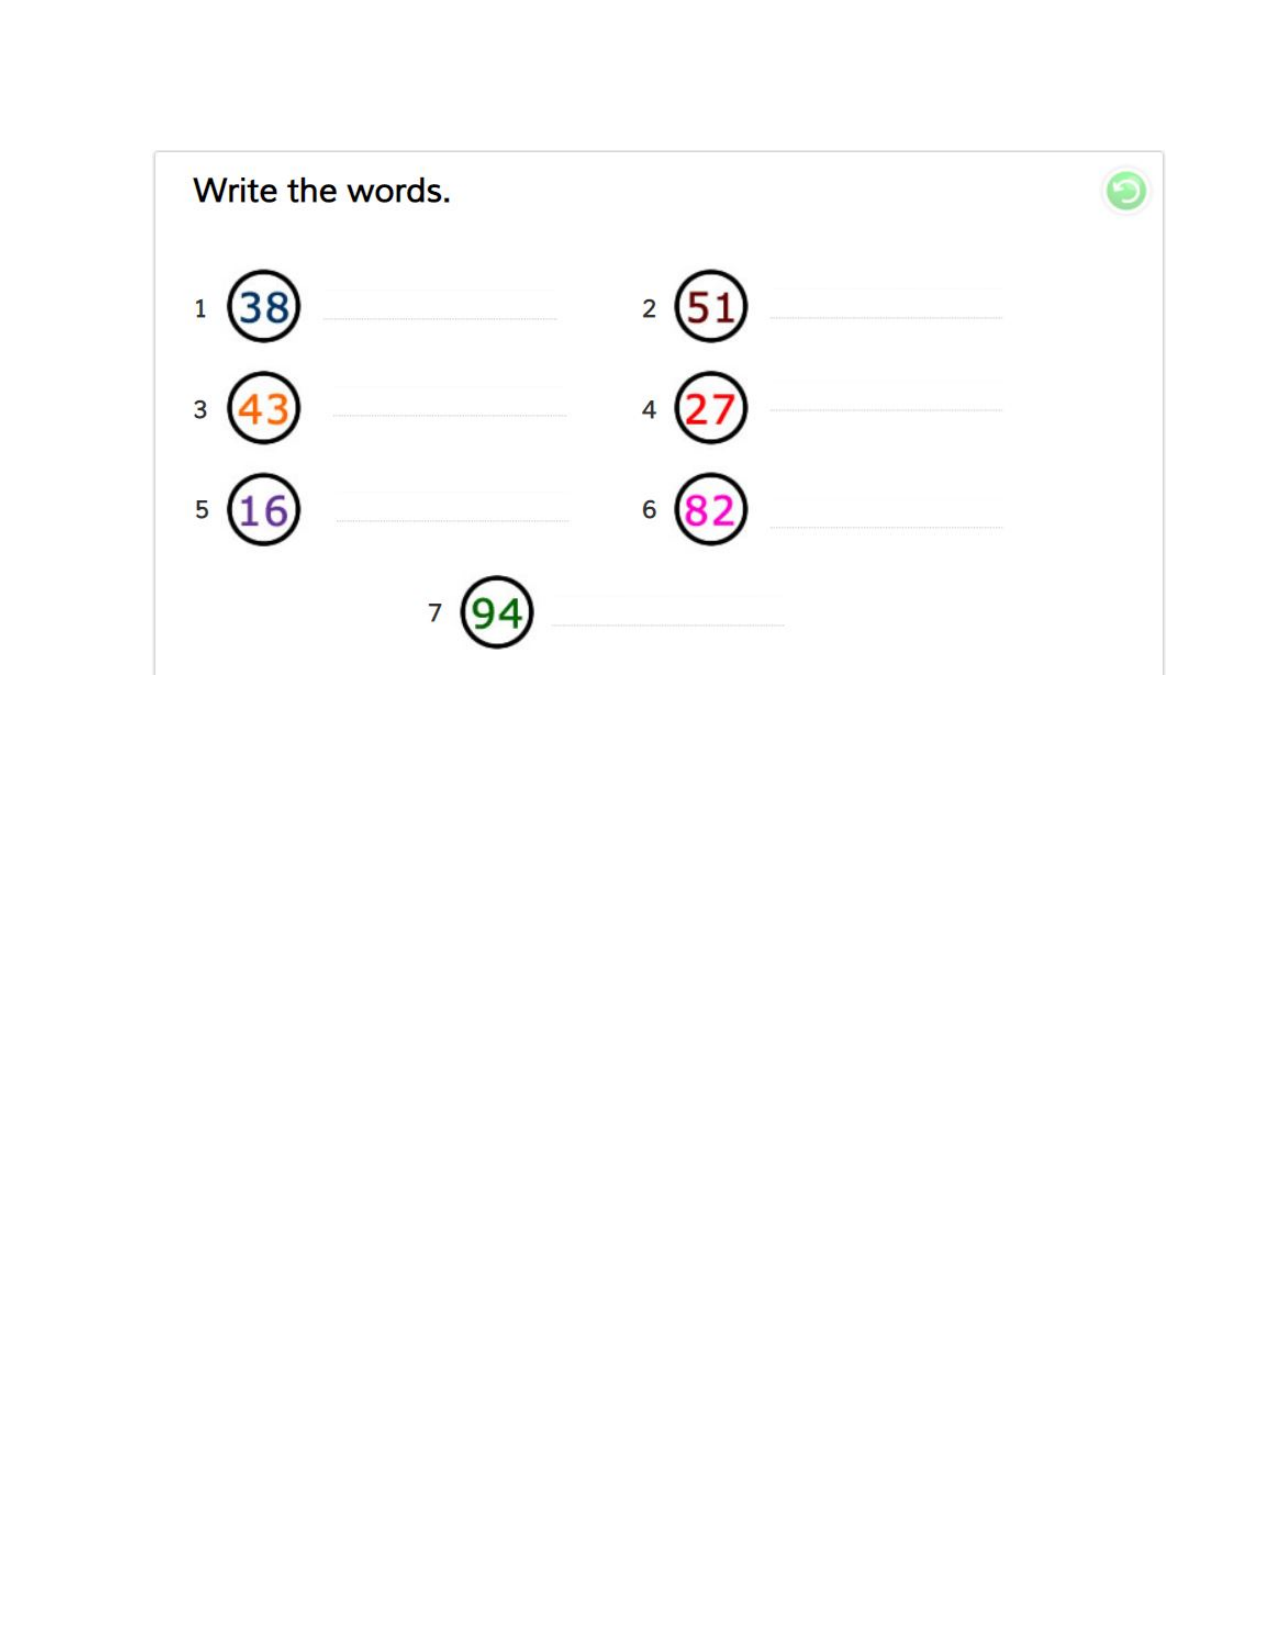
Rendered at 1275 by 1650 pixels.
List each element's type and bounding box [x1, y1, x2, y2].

picture [150, 149, 1166, 675]
